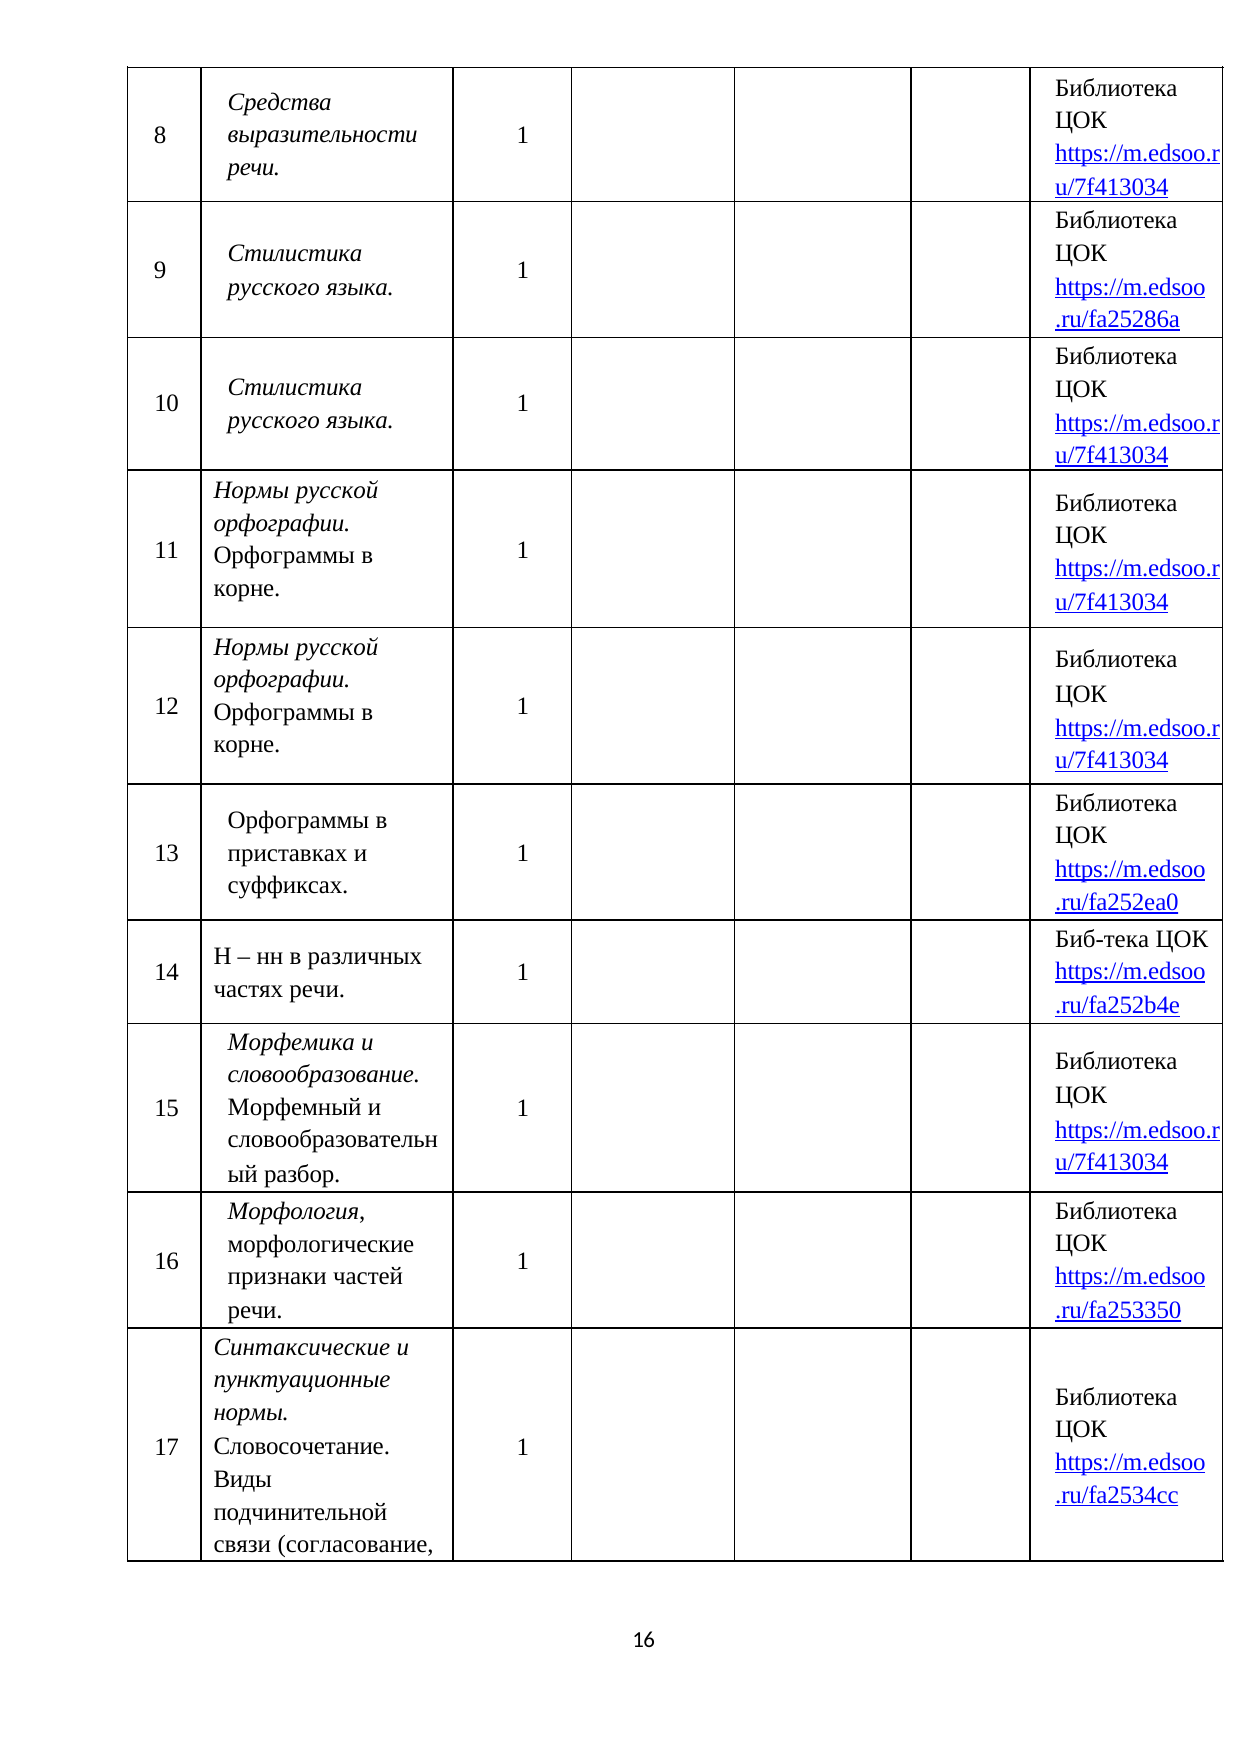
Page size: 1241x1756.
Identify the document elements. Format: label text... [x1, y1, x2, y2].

table_cell [735, 1329, 910, 1560]
table_cell [912, 785, 1029, 919]
table_cell [572, 338, 734, 469]
table_header [912, 68, 1029, 201]
table_cell [572, 628, 734, 783]
table_cell [735, 785, 910, 919]
table_cell Стилистика русского языка. [202, 202, 452, 336]
table_cell Биб-тека ЦОК https://m.edsoo .ru/fa252b4e [1031, 921, 1222, 1022]
table_cell 1 [454, 202, 571, 336]
table_cell [912, 1193, 1029, 1327]
table_cell [912, 202, 1029, 336]
table_cell [912, 1329, 1029, 1560]
table_header 8 [128, 68, 200, 201]
table_cell [735, 471, 910, 627]
table_cell [572, 1329, 734, 1560]
table_cell [572, 1193, 734, 1327]
table_cell Нормы русской орфографии. Орфограммы в корне. [202, 628, 452, 783]
table_cell 1 [454, 785, 571, 919]
table_header Библиотека ЦОК https://m.edsoo.r u/7f413034 [1031, 68, 1222, 201]
table_cell [912, 628, 1029, 783]
table_cell 1 [454, 921, 571, 1022]
table_cell [735, 628, 910, 783]
table_cell [572, 1024, 734, 1191]
table_cell Библиотека ЦОК https://m.edsoo.r u/7f413034 [1031, 628, 1222, 783]
table_cell [572, 202, 734, 336]
table_cell [735, 1024, 910, 1191]
table_cell 17 [128, 1329, 200, 1560]
table_cell 1 [454, 1024, 571, 1191]
table_cell 1 [454, 1329, 571, 1560]
table_header [735, 68, 910, 201]
table_cell 1 [454, 1193, 571, 1327]
table_cell [735, 1193, 910, 1327]
table_cell Орфограммы в приставках и суффиксах. [202, 785, 452, 919]
table_cell 9 [128, 202, 200, 336]
table_cell 13 [128, 785, 200, 919]
table_cell Библиотека ЦОК https://m.edsoo.r u/7f413034 [1031, 1024, 1222, 1191]
table_cell [572, 785, 734, 919]
table_cell [735, 338, 910, 469]
table_cell [912, 1024, 1029, 1191]
table_cell Морфология, морфологические признаки частей речи. [202, 1193, 452, 1327]
table_cell 1 [454, 338, 571, 469]
table_cell Библиотека ЦОК https://m.edsoo.r u/7f413034 [1031, 338, 1222, 469]
table_cell [912, 921, 1029, 1022]
table_cell [572, 471, 734, 627]
table_cell 14 [128, 921, 200, 1022]
table_cell [572, 921, 734, 1022]
table_cell Библиотека ЦОК https://m.edsoo .ru/fa25286a [1031, 202, 1222, 336]
table_cell Морфемика и словообразование. Морфемный и словообразовательн ый разбор. [202, 1024, 452, 1191]
table_cell Н – нн в различных частях речи. [202, 921, 452, 1022]
table_cell 1 [454, 628, 571, 783]
table_header Средства выразительности речи. [202, 68, 452, 201]
table_cell 1 [454, 471, 571, 627]
table_cell Библиотека ЦОК https://m.edsoo .ru/fa253350 [1031, 1193, 1222, 1327]
table_cell [912, 338, 1029, 469]
table_cell Библиотека ЦОК https://m.edsoo .ru/fa252ea0 [1031, 785, 1222, 919]
table_cell 11 [128, 471, 200, 627]
table_header 1 [454, 68, 571, 201]
table_cell Синтаксические и пунктуационные нормы. Словосочетание. Виды подчинительной связи (согласование, [202, 1329, 452, 1560]
table_cell 12 [128, 628, 200, 783]
table_cell Библиотека ЦОК https://m.edsoo.r u/7f413034 [1031, 471, 1222, 627]
table_cell [735, 202, 910, 336]
table_cell [735, 921, 910, 1022]
table_cell 10 [128, 338, 200, 469]
table_cell 15 [128, 1024, 200, 1191]
table_header [572, 68, 734, 201]
table_cell Библиотека ЦОК https://m.edsoo .ru/fa2534cc [1031, 1329, 1222, 1560]
table_cell Нормы русской орфографии. Орфограммы в корне. [202, 471, 452, 627]
table_cell [912, 471, 1029, 627]
table_cell 16 [128, 1193, 200, 1327]
table_cell Стилистика русского языка. [202, 338, 452, 469]
